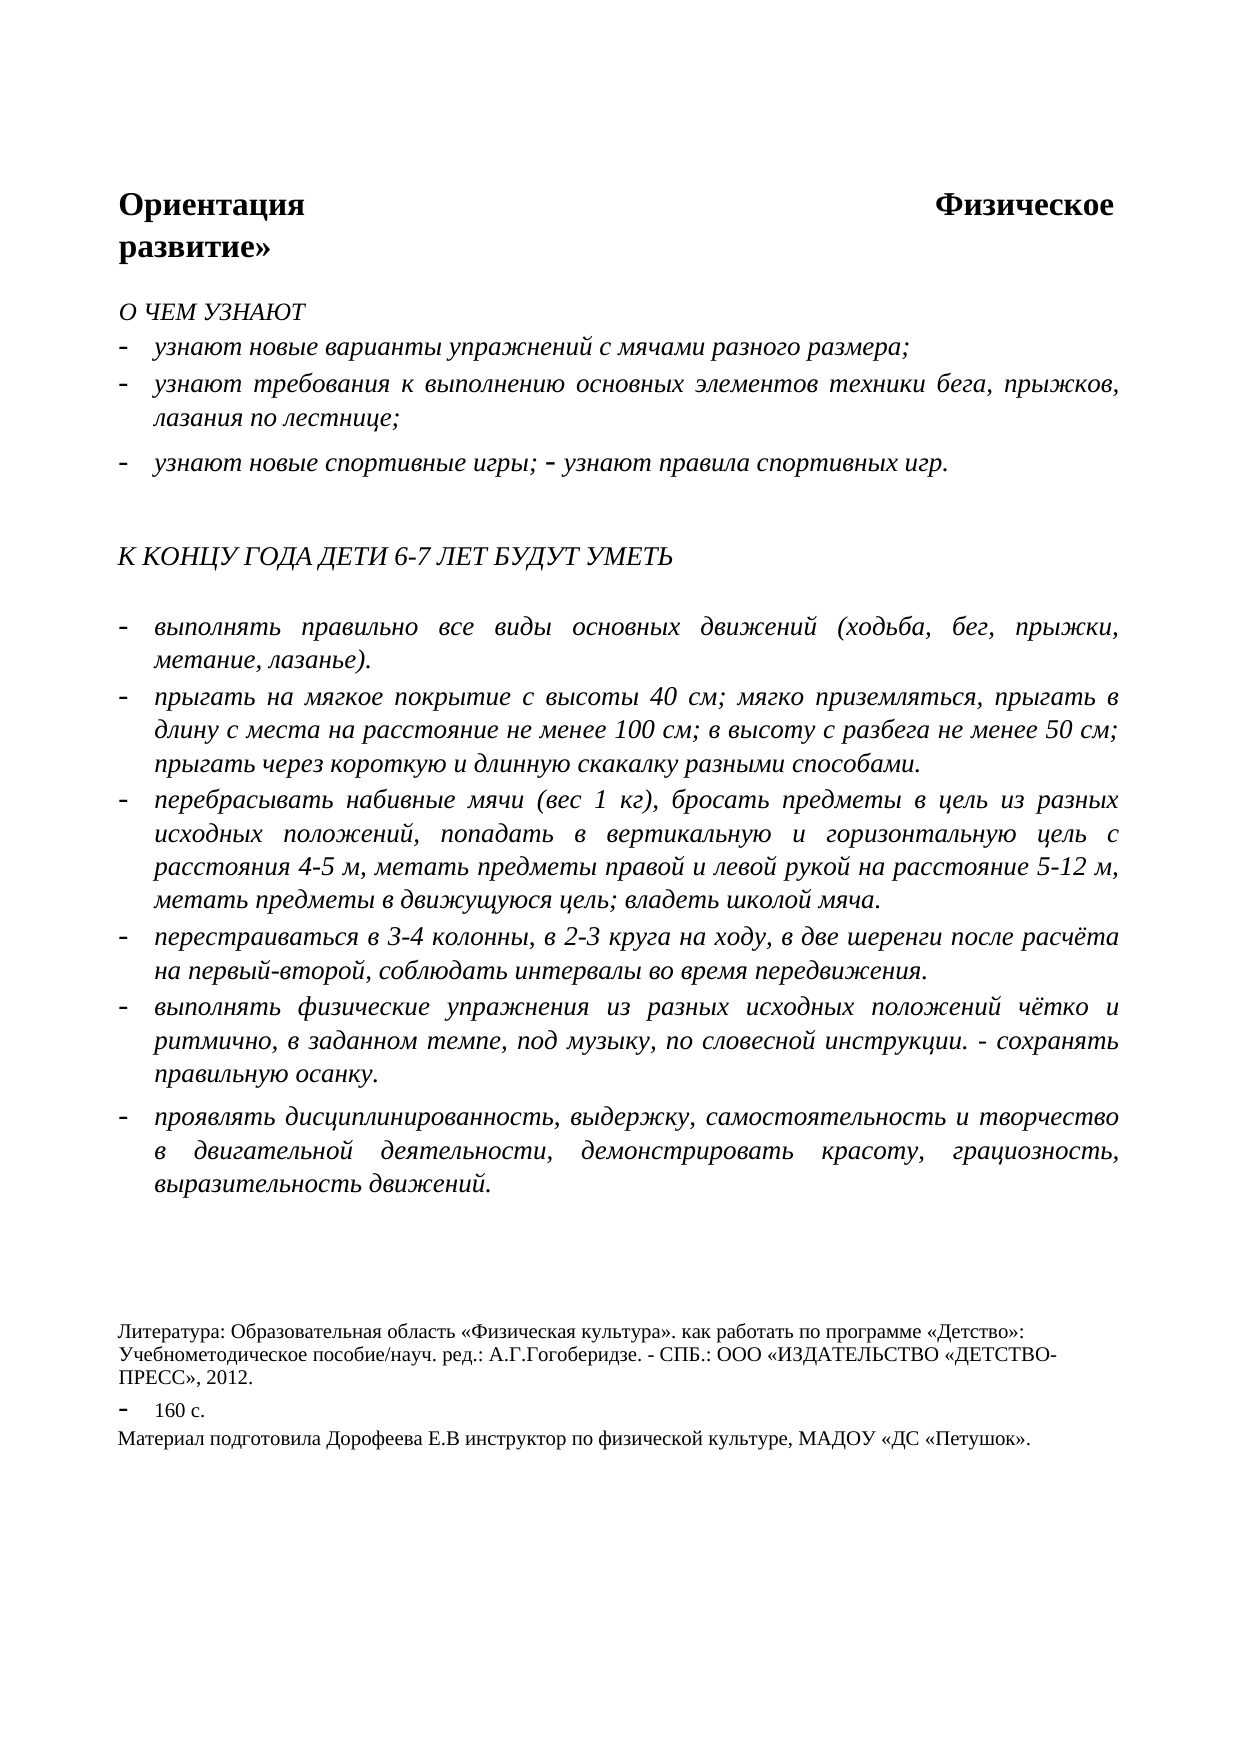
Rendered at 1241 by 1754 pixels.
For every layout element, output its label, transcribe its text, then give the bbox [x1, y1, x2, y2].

list узнают новые варианты упражнений с мячами разного размера; [118, 327, 1123, 362]
list перебрасывать набивные мячи (вес 1 кг), бросать предметы в цель из разных исходных положений, попадать в вертикальную и горизонтальную цель с расстояния 4-5 м, метать предметы правой и левой рукой на расстояние 5-12 м, метать предметы в движущуюся цель; владеть школой мяча. [118, 780, 1123, 915]
text Материал подготовила Дорофеева Е.В инструктор по физической культуре, МАДОУ «ДС «Петушок». [117, 1427, 1123, 1449]
text Литература: Образовательная область «Физическая культура». как работать по программе «Детство»: Учебнометодическое пособие/науч. ред.: А.Г.Гогоберидзе. - СПБ.: ООО «ИЗДАТЕЛЬСТВО «ДЕТСТВО-ПРЕСС», 2012. [117, 1321, 1123, 1389]
list проявлять дисциплинированность, выдержку, самостоятельность и творчество в двигательной деятельности, демонстрировать красоту, грациозность, выразительность движений. [118, 1097, 1123, 1198]
text К КОНЦУ ГОДА ДЕТИ 6-7 ЛЕТ БУДУТ УМЕТЬ [117, 541, 1123, 572]
list 160 с. [118, 1389, 1123, 1424]
list прыгать на мягкое покрытие с высоты 40 см; мягко приземляться, прыгать в длину с места на расстояние не менее 100 см; в высоту с разбега не менее 50 см; прыгать через короткую и длинную скакалку разными способами. [118, 677, 1123, 778]
list выполнять физические упражнения из разных исходных положений чётко и ритмично, в заданном темпе, под музыку, по словесной инструкции. - сохранять правильную осанку. [118, 987, 1123, 1088]
list узнают новые спортивные игры; - узнают правила спортивных игр. [118, 441, 1123, 478]
list выполнять правильно все виды основных движений (ходьба, бег, прыжки, метание, лазанье). [118, 607, 1123, 674]
list узнают требования к выполнению основных элементов техники бега, прыжков, лазания по лестнице; [118, 365, 1123, 433]
list перестраиваться в 3-4 колонны, в 2-3 круга на ходу, в две шеренги после расчёта на первый-второй, соблюдать интервалы во время передвижения. [118, 917, 1123, 985]
